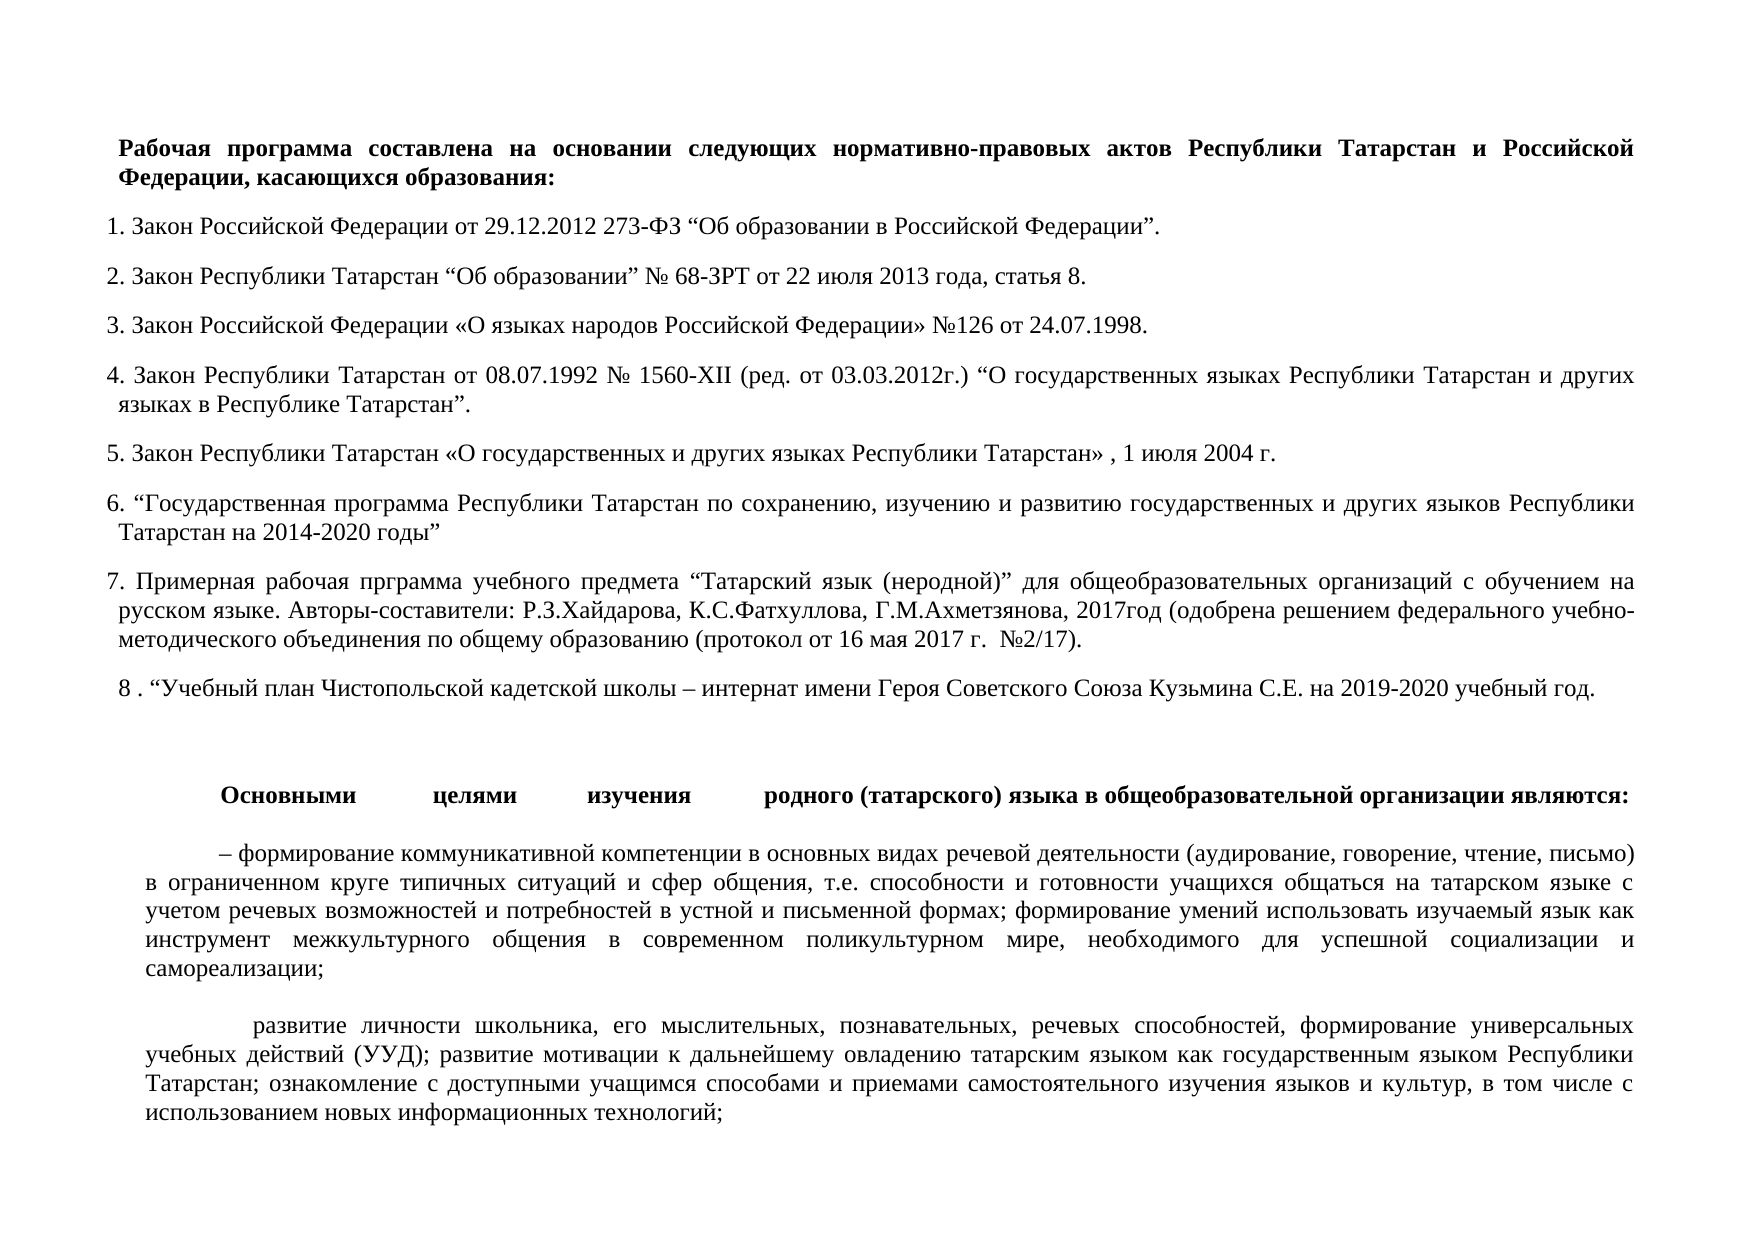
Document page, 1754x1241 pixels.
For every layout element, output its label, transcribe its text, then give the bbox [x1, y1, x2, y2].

text Рабочая программа составлена на основании следующих нормативно-правовых актов Республики Татарстан и Российской Федерации, касающихся образования: [118, 133, 1636, 190]
text  развитие личности школьника, его мыслительных, познавательных, речевых способностей, формирование универсальных учебных действий (УУД); развитие мотивации к дальнейшему овладению татарским языком как государственным языком Республики Татарстан; ознакомление с доступными учащимся способами и приемами самостоятельного изучения языков и культур, в том числе с использованием новых информационных технологий; [145, 1010, 1636, 1125]
text 3. Закон Российской Федерации «О языках народов Российской Федерации» №126 от 24.07.1998. [106, 310, 1636, 339]
text 2. Закон Республики Татарстан “Об образовании” № 68-ЗРТ от 22 июля 2013 года, статья 8. [106, 261, 1636, 289]
text 4. Закон Республики Татарстан от 08.07.1992 № 1560-XII (ред. от 03.03.2012г.) “О государственных языках Республики Татарстан и других языках в Республике Татарстан”. [106, 360, 1636, 417]
text Основными целями изучения родного (татарского) языка в общеобразовательной организации являются: [220, 780, 1636, 809]
text 8 . “Учебный план Чистопольской кадетской школы – интернат имени Героя Советского Союза Кузьмина С.Е. на 2019-2020 учебный год. [118, 673, 1636, 702]
text 7. Примерная рабочая прграмма учебного предмета “Татарский язык (неродной)” для общеобразовательных организаций с обучением на русском языке. Авторы-составители: Р.З.Хайдарова, К.С.Фатхуллова, Г.М.Ахметзянова, 2017год (одобрена решением федерального учебно-методического объединения по общему образованию (протокол от 16 мая 2017 г. №2/17). [106, 566, 1636, 652]
text 5. Закон Республики Татарстан «О государственных и других языках Республики Татарстан» , 1 июля 2004 г. [106, 438, 1636, 467]
text 1. Закон Российской Федерации от 29.12.2012 273-ФЗ “Об образовании в Российской Федерации”. [106, 211, 1636, 240]
text 6. “Государственная программа Республики Татарстан по сохранению, изучению и развитию государственных и других языков Республики Татарстан на 2014-2020 годы” [106, 488, 1636, 545]
text – формирование коммуникативной компетенции в основных видах речевой деятельности (аудирование, говорение, чтение, письмо) в ограниченном круге типичных ситуаций и сфер общения, т.е. способности и готовности учащихся общаться на татарском языке с учетом речевых возможностей и потребностей в устной и письменной формах; формирование умений использовать изучаемый язык как инструмент межкультурного общения в современном поликультурном мире, необходимого для успешной социализации и самореализации; [145, 838, 1636, 982]
